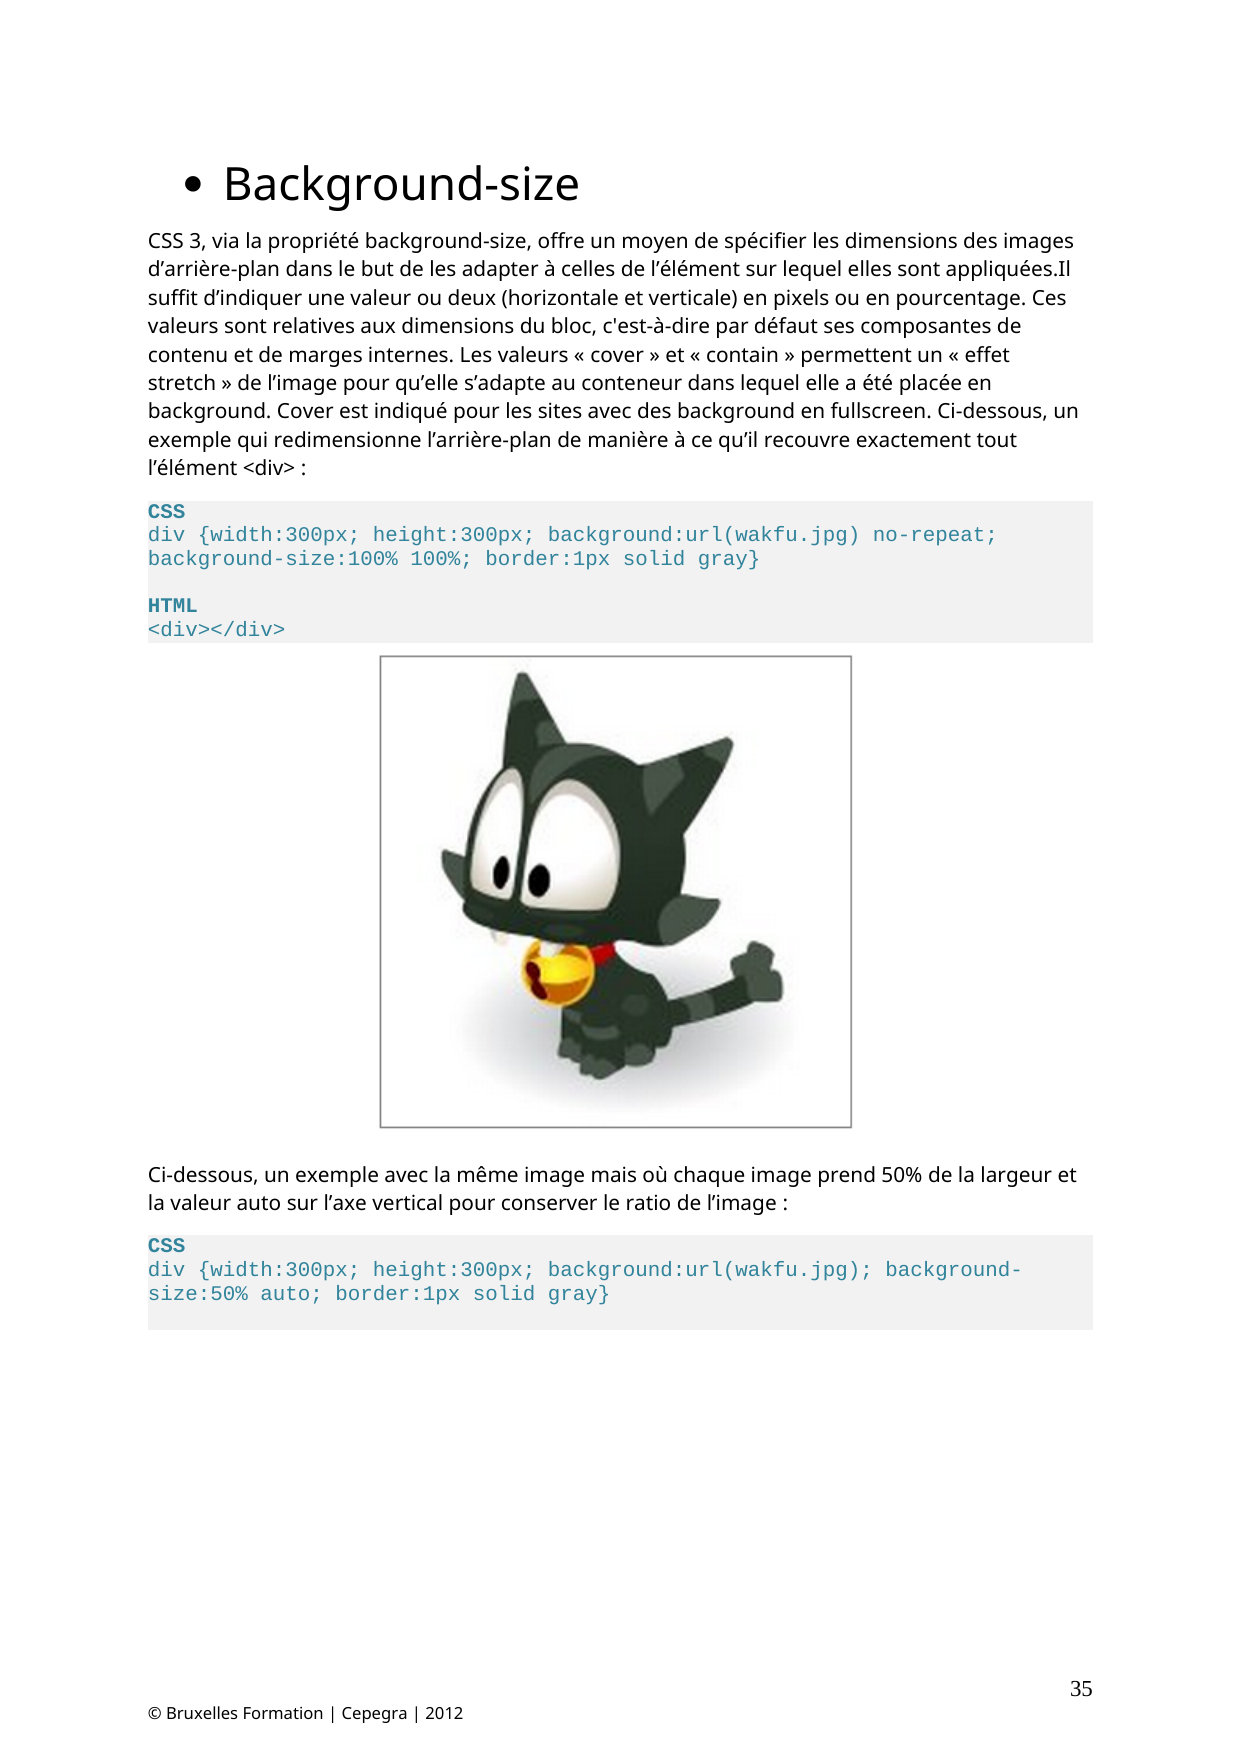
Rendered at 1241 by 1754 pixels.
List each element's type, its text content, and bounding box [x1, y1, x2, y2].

picture [369, 648, 871, 1141]
text Ci-dessous, un exemple avec la même image mais où chaque image prend 50% de la largeur et la valeur auto sur l’axe vertical pour conserver le ratio de l’image : [148, 1160, 1093, 1217]
subtitle CSS div {width:300px; height:300px; background:url(wakfu.jpg); background-size:50% auto; border:1px solid gray} [148, 1235, 1093, 1330]
text CSS 3, via la propriété background-size, offre un moyen de spécifier les dimensions des images d’arrière-plan dans le but de les adapter à celles de l’élément sur lequel elles sont appliquées.Il suffit d’indiquer une valeur ou deux (horizontale et verticale) en pixels ou en pourcentage. Ces valeurs sont relatives aux dimensions du bloc, c'est-à-dire par défaut ses composantes de contenu et de marges internes. Les valeurs « cover » et « contain » permettent un « effet stretch » de l’image pour qu’elle s’adapte au conteneur dans lequel elle a été placée en background. Cover est indiqué pour les sites avec des background en fullscreen. Ci-dessous, un exemple qui redimensionne l’arrière-plan de manière à ce qu’il recouvre exactement tout l’élément <div> : [148, 226, 1093, 482]
subtitle CSS div {width:300px; height:300px; background:url(wakfu.jpg) no-repeat; background-size:100% 100%; border:1px solid gray} HTML <div></div> [148, 501, 1093, 643]
subtitle Background-size [185, 151, 1093, 213]
